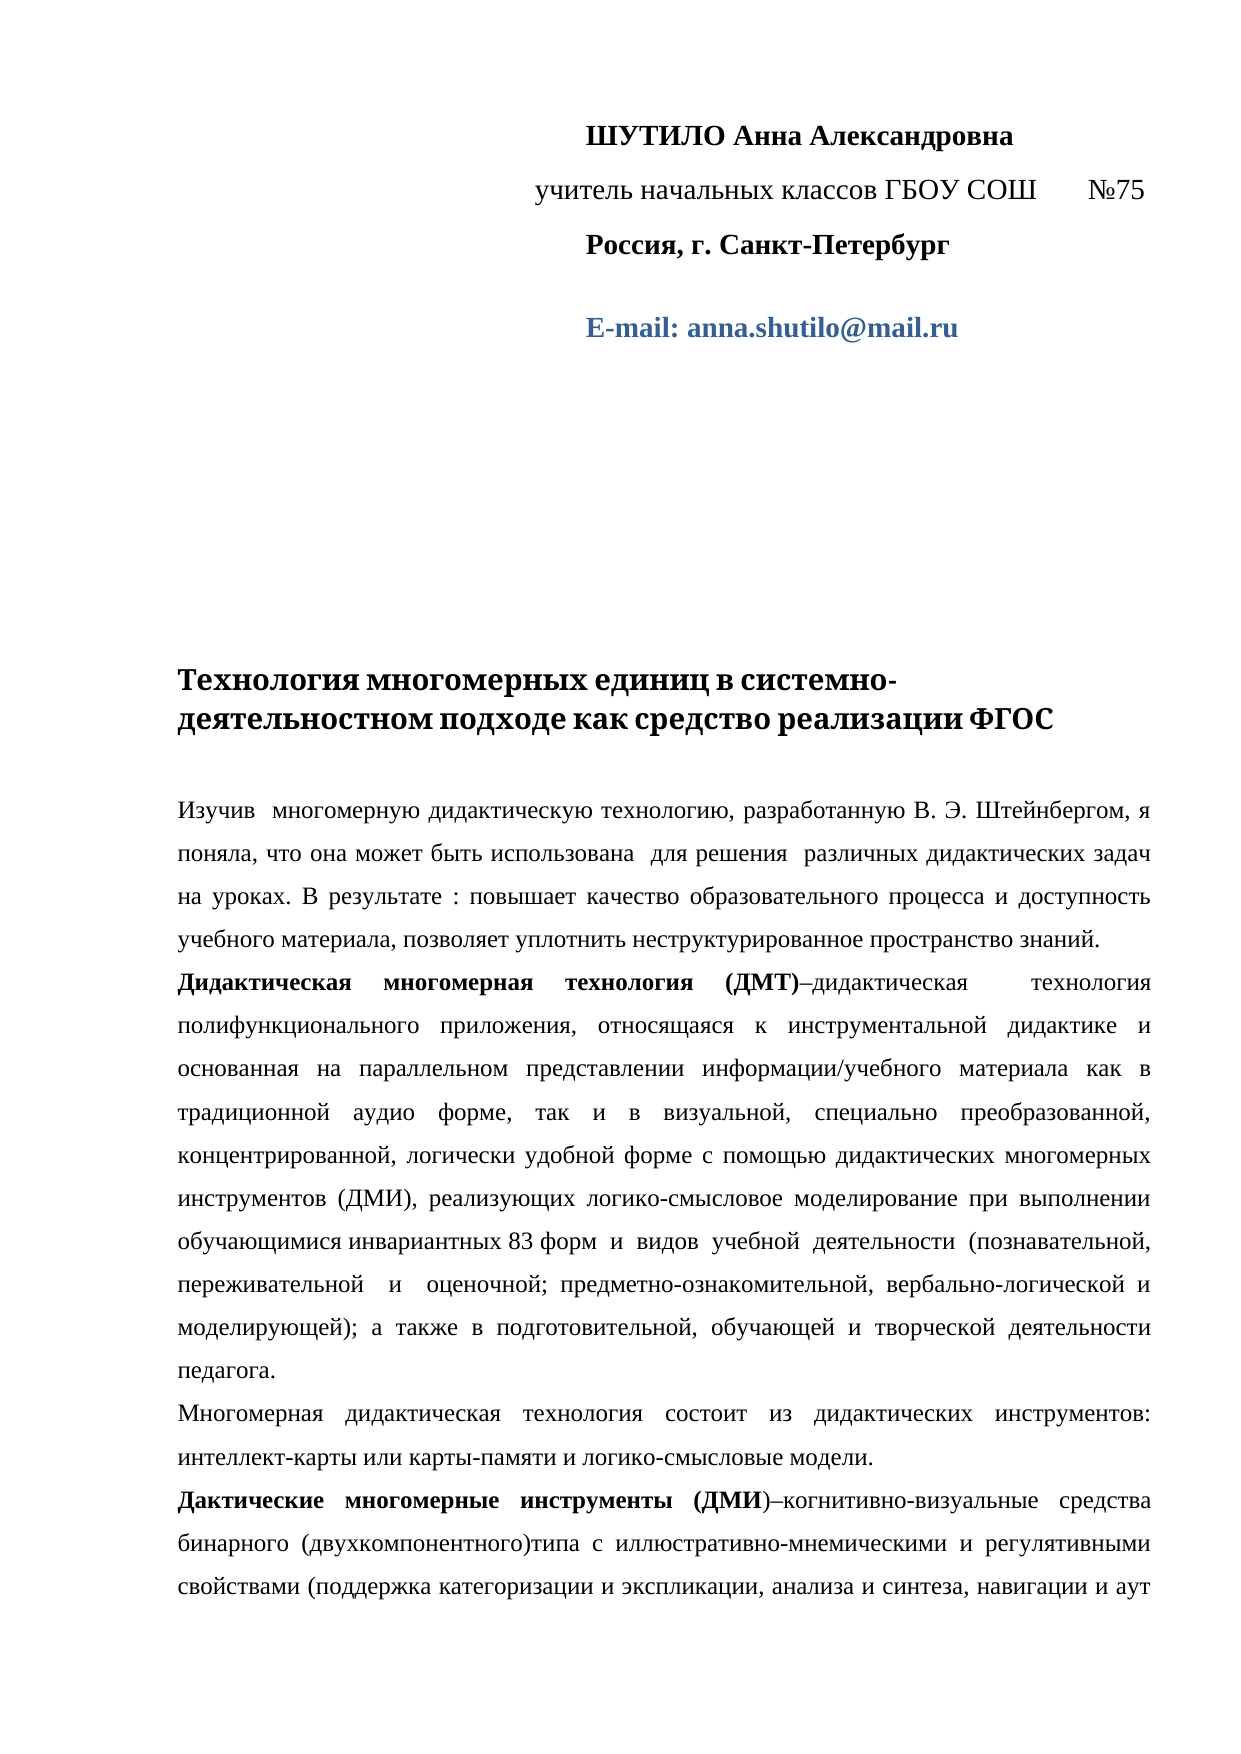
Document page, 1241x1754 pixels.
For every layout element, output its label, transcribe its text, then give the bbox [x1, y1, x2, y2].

text Изучив многомерную дидактическую технологию, разработанную В. Э. Штейнбергом, я поняла, что она может быть использована для решения различных дидактических задач на уроках. В результате : повышает качество образовательного процесса и доступность учебного материала, позволяет уплотнить неструктурированное пространство знаний. [177, 795, 1152, 953]
text ШУТИЛО Анна Александровна [177, 118, 1152, 152]
text Россия, г. Санкт-Петербург [177, 227, 1152, 260]
text Многомерная дидактическая технология состоит из дидактических инструментов: интеллект-карты или карты-памяти и логико-смысловые модели. [177, 1398, 1152, 1470]
text Дидактическая многомерная технология (ДМТ)–дидактическая технология полифункционального приложения, относящаяся к инструментальной дидактике и основанная на параллельном представлении информации/учебного материала как в традиционной аудио форме, так и в визуальной, специально преобразованной, концентрированной, логически удобной форме с помощью дидактических многомерных инструментов (ДМИ), реализующих логико-смысловое моделирование при выполнении обучающимися инвариантных 83 форм и видов учебной деятельности (познавательной, переживательной и оценочной; предметно-ознакомительной, вербально-логической и моделирующей); а также в подготовительной, обучающей и творческой деятельности педагога. [177, 967, 1152, 1384]
subtitle E-mail: anna.shutilo@mail.ru [177, 310, 1152, 344]
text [177, 1485, 1152, 1600]
text учитель начальных классов ГБОУ СОШ №75 [177, 172, 1152, 206]
subtitle Технология многомерных единиц в системно-деятельностном подходе как средство реализации ФГОС [177, 664, 1152, 737]
